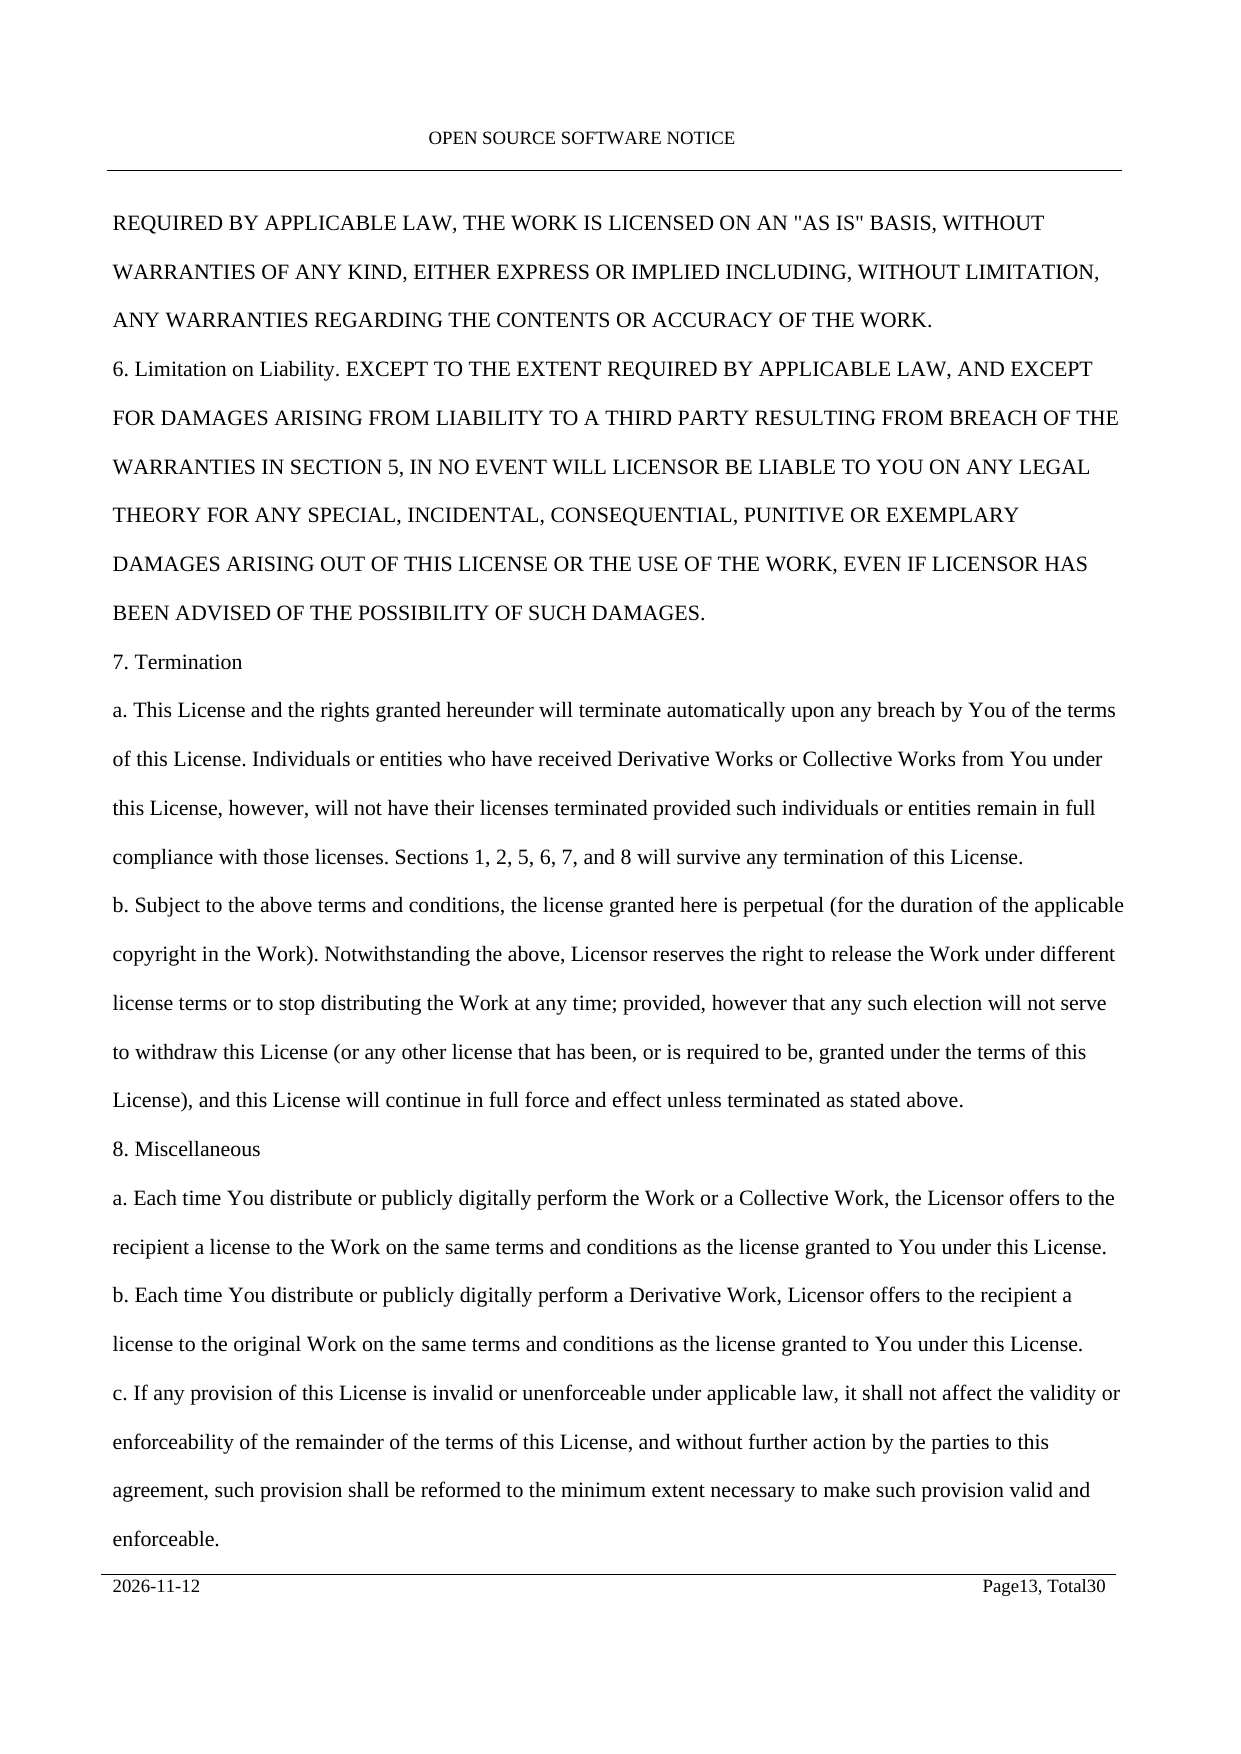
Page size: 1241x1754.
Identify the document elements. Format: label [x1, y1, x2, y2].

text [112, 206, 1128, 1555]
